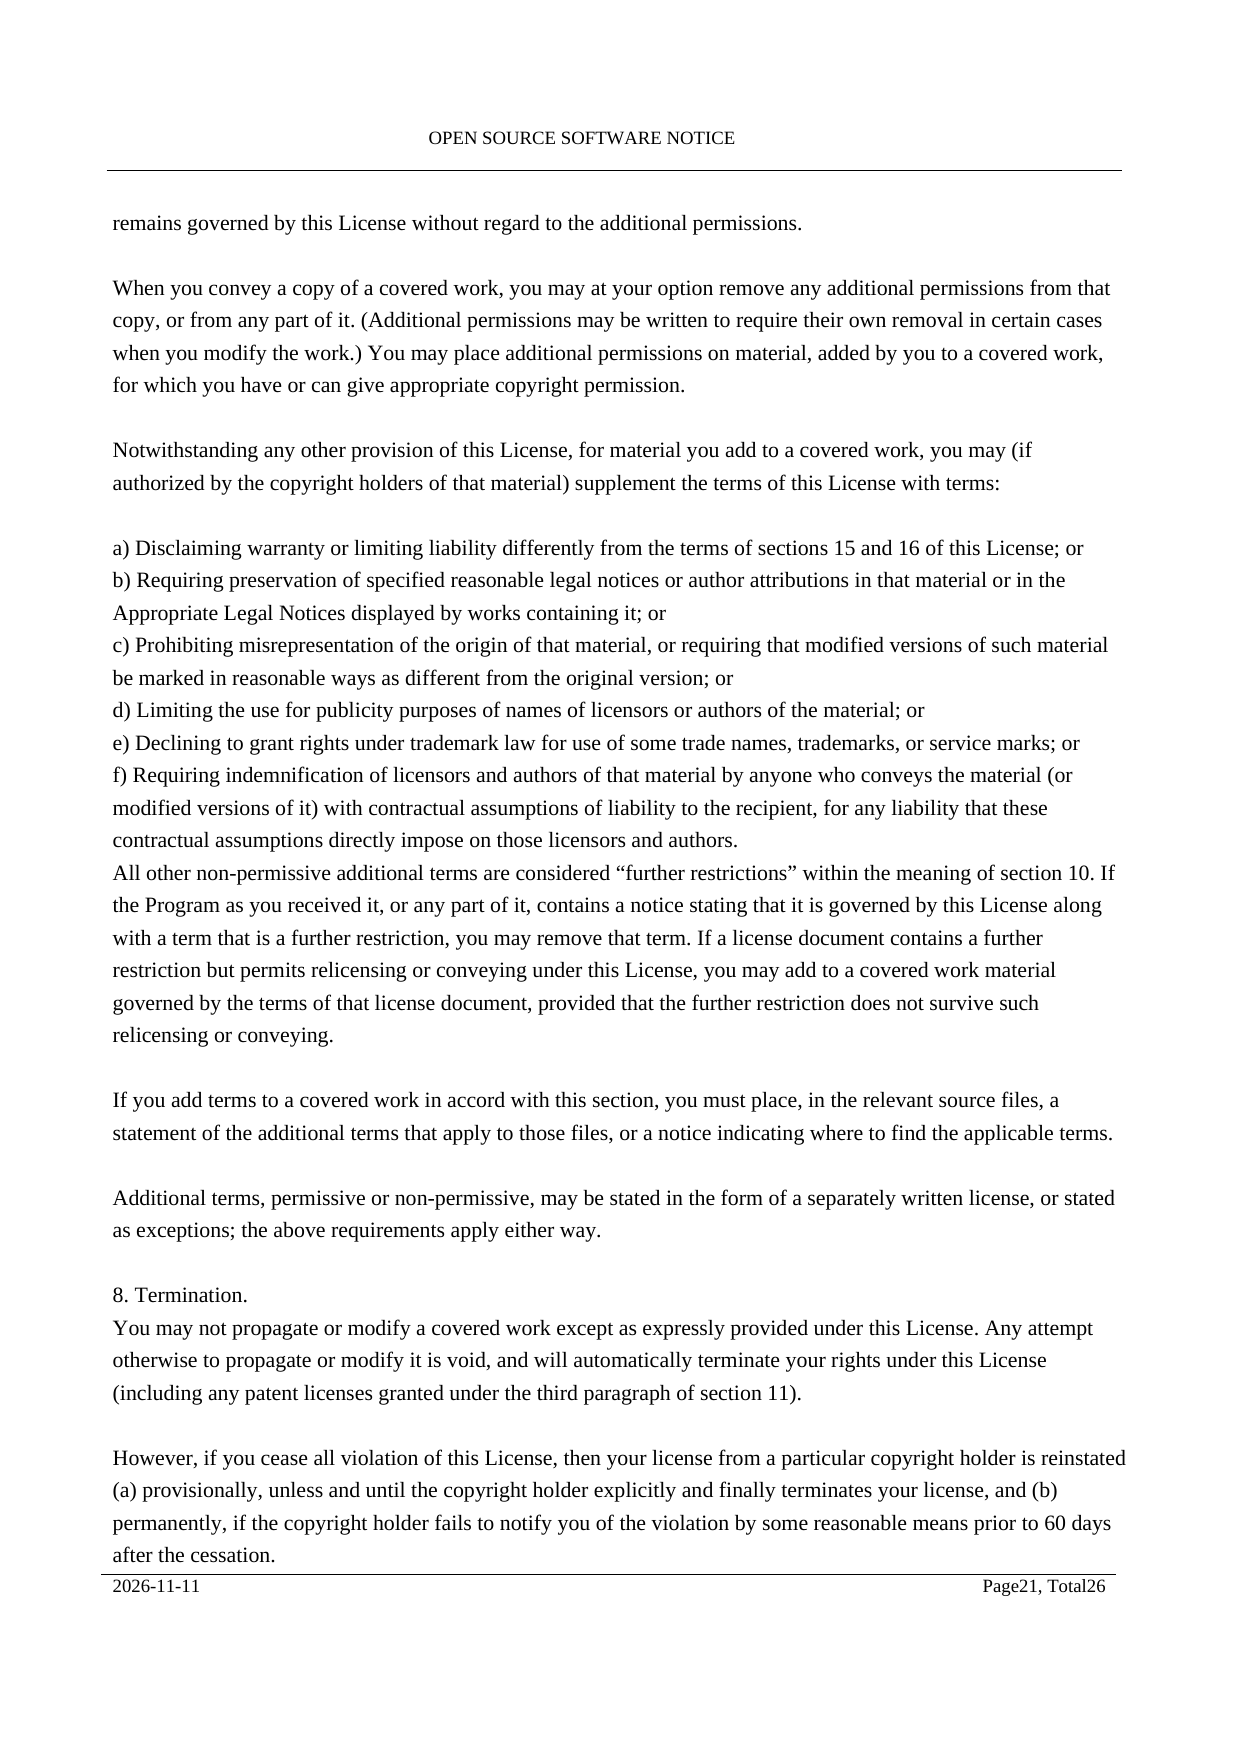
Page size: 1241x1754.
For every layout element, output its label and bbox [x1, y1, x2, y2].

text [112, 206, 1128, 1571]
